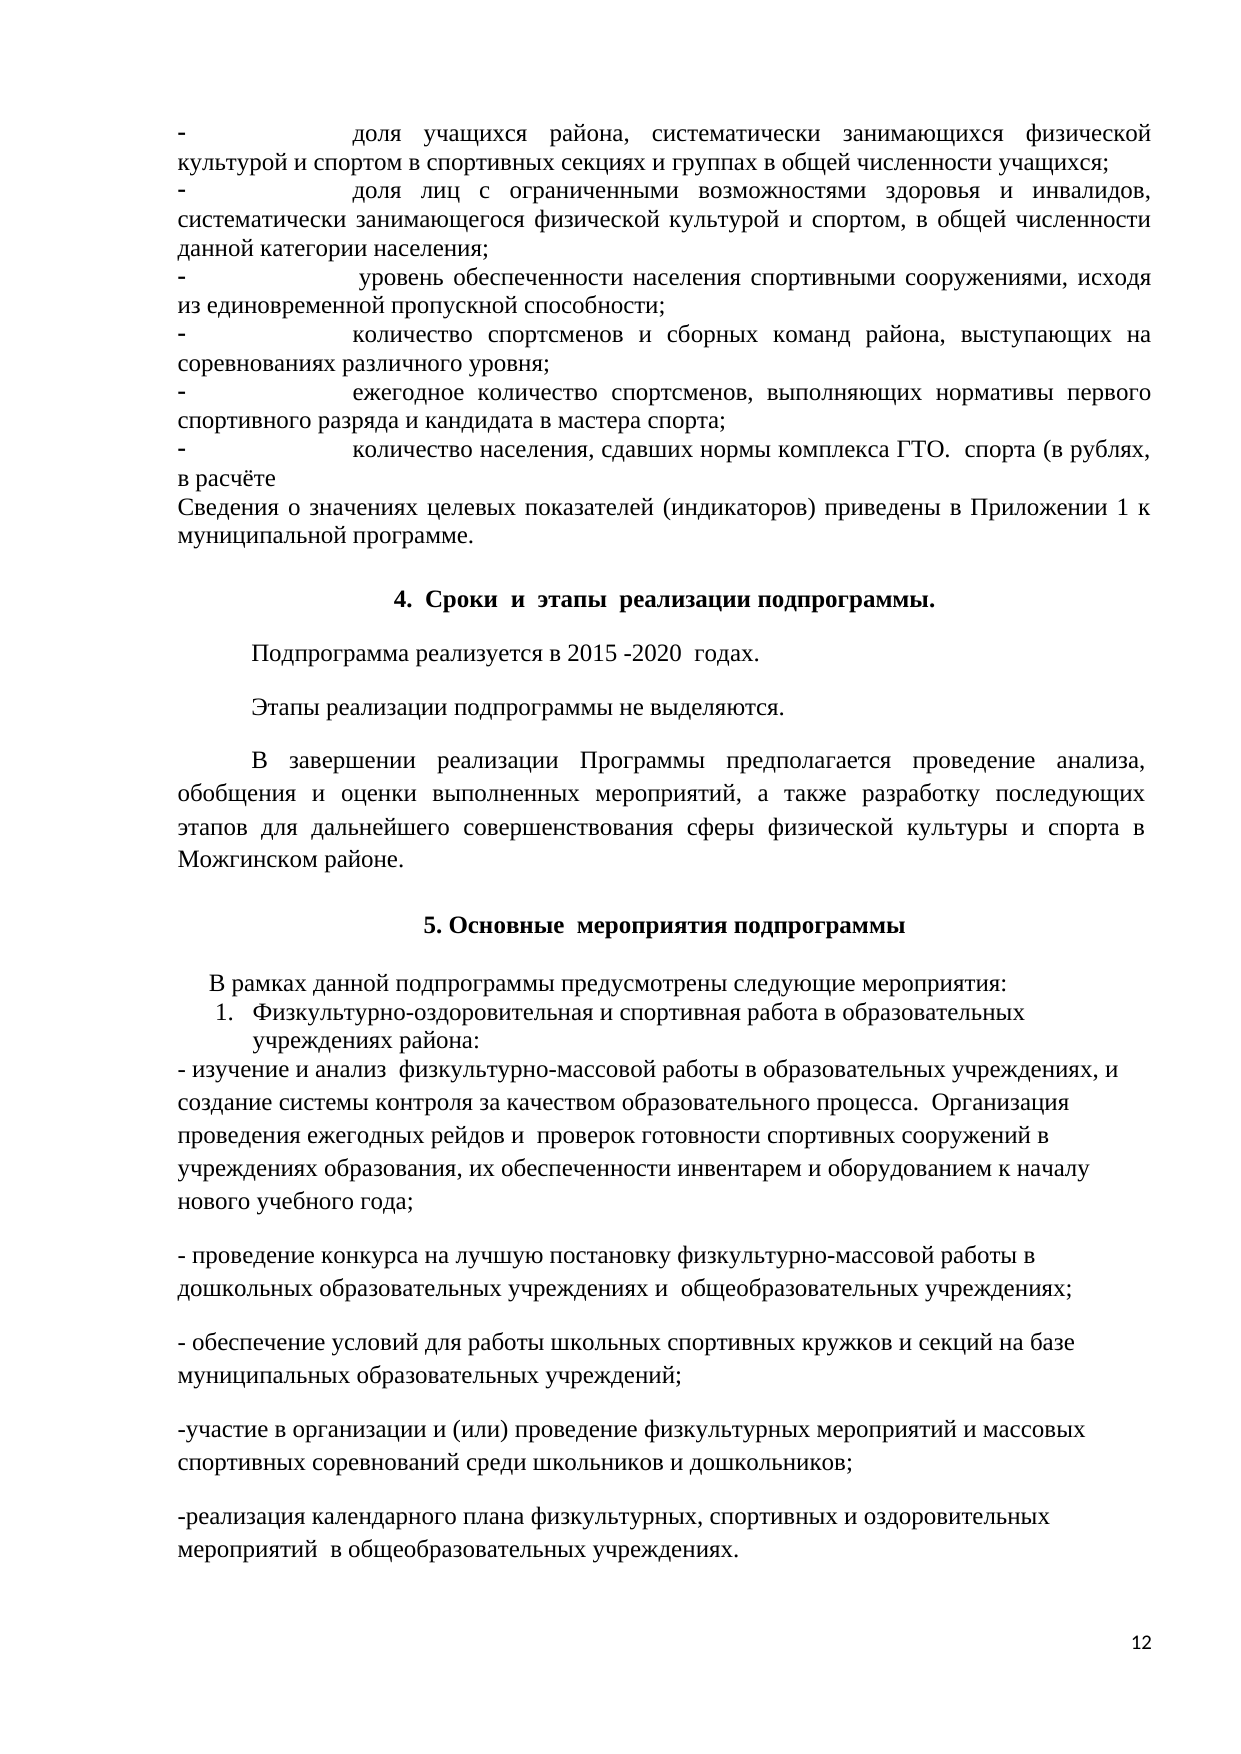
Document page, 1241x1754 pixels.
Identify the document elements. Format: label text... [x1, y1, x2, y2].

text В завершении реализации Программы предполагается проведение анализа, обобщения и оценки выполненных мероприятий, а также разработку последующих этапов для дальнейшего совершенствования сферы физической культуры и спорта в Можгинском районе. [177, 746, 1146, 873]
text 5. Основные мероприятия подпрограммы [177, 910, 1152, 939]
list уровень обеспеченности населения спортивными сооружениями, исходя из единовременной пропускной способности; [177, 262, 1152, 319]
text -участие в организации и (или) проведение физкультурных мероприятий и массовых спортивных соревнований среди школьников и дошкольников; [177, 1414, 1152, 1476]
list Физкультурно-оздоровительная и спортивная работа в образовательных учреждениях района: [215, 997, 1152, 1054]
list количество спортсменов и сборных команд района, выступающих на соревнованиях различного уровня; [177, 319, 1152, 377]
text Сведения о значениях целевых показателей (индикаторов) приведены в Приложении 1 к муниципальной программе. [177, 492, 1152, 549]
text 4. Сроки и этапы реализации подпрограммы. [177, 584, 1152, 613]
text Подпрограмма реализуется в 2015 -2020 годах. [177, 638, 1146, 667]
list доля лиц с ограниченными возможностями здоровья и инвалидов, систематически занимающегося физической культурой и спортом, в общей численности данной категории населения; [177, 176, 1152, 262]
list ежегодное количество спортсменов, выполняющих нормативы первого спортивного разряда и кандидата в мастера спорта; [177, 377, 1152, 434]
text - изучение и анализ физкультурно-массовой работы в образовательных учреждениях, и создание системы контроля за качеством образовательного процесса. Организация проведения ежегодных рейдов и проверок готовности спортивных сооружений в учреждениях образования, их обеспеченности инвентарем и оборудованием к началу нового учебного года; [177, 1054, 1152, 1215]
text - проведение конкурса на лучшую постановку физкультурно-массовой работы в дошкольных образовательных учреждениях и общеобразовательных учреждениях; [177, 1240, 1152, 1302]
text - обеспечение условий для работы школьных спортивных кружков и секций на базе муниципальных образовательных учреждений; [177, 1327, 1152, 1389]
list доля учащихся района, систематически занимающихся физической культурой и спортом в спортивных секциях и группах в общей численности учащихся; [177, 118, 1152, 176]
text -реализация календарного плана физкультурных, спортивных и оздоровительных мероприятий в общеобразовательных учреждениях. [177, 1501, 1152, 1562]
text В рамках данной подпрограммы предусмотрены следующие мероприятия: [177, 968, 1152, 997]
text Этапы реализации подпрограммы не выделяются. [177, 692, 1146, 720]
list количество населения, сдавших нормы комплекса ГТО. спорта (в рублях, в расчёте [177, 434, 1152, 492]
